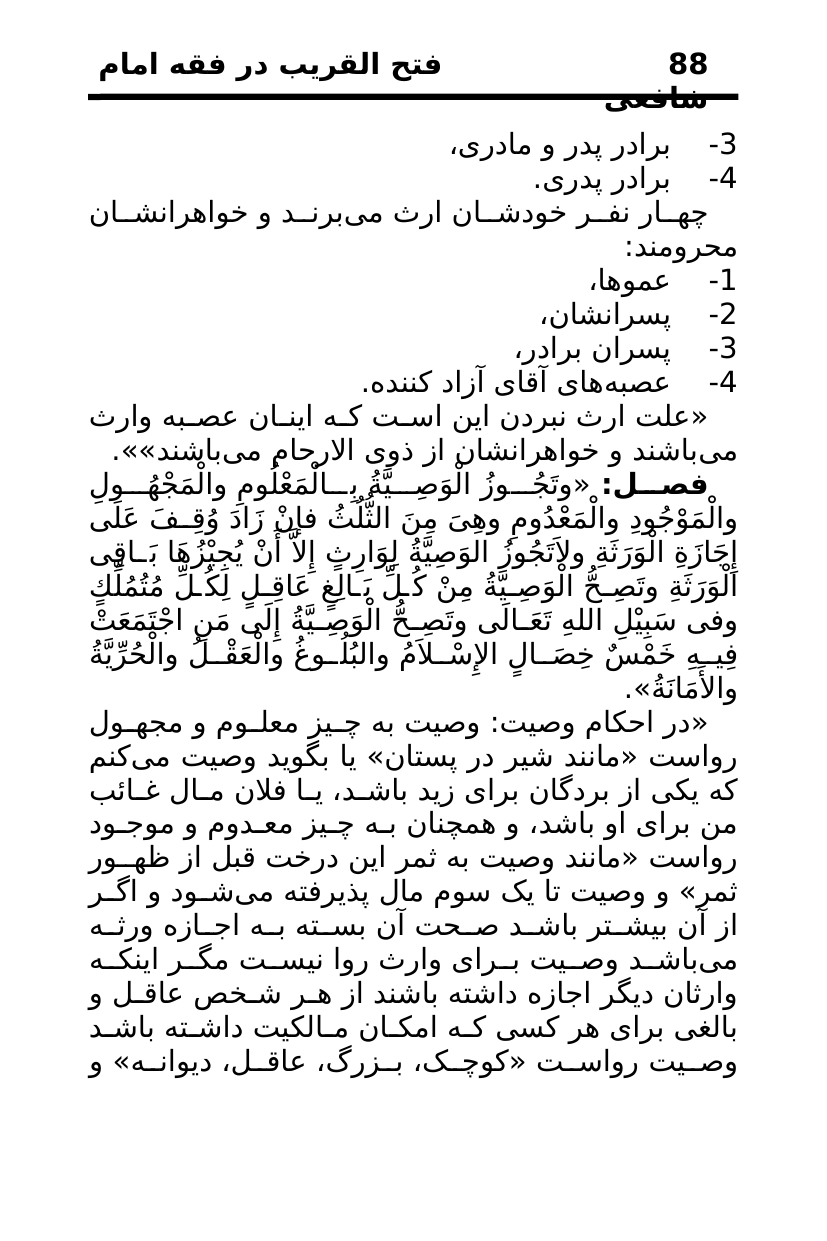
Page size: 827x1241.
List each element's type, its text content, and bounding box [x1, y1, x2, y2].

list برادر پدر و مادری، [89, 128, 708, 162]
list پسران برادر، [89, 331, 708, 365]
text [89, 705, 738, 1078]
list برادر پدری. [89, 162, 708, 196]
list عموها، [89, 263, 708, 297]
list عصبه‌های آقای آزاد کننده. [89, 365, 708, 399]
list پسرانشان، [89, 297, 708, 331]
text چهار نفر خودشان ارث می‌برند و خواهرانشان محرومند: [89, 196, 738, 263]
text فصل: «وتَجُوزُ الْوَصِيَّةُ بِالْمَعْلُومِ والْمَجْهُولِ والْمَوْجُودِ والْمَعْدُومِ وهِیَ مِنَ الثُّلُثُ فإنْ زَادَ وُقِفَ عَلَی إِجَازَةِ الْوَرَثَةِ ولاَتَجُوزُ الوَصِيَّةُ لِوَارِثٍ إِلاَّ أَنْ يُجِيْزُهَا بَاقِی الْوَرَثَةِ وتَصِحُّ الْوَصِيَّةُ مِنْ کُلِّ بَالِغٍ عَاقِلٍ لِکُلِّ مُتُمُلِّكٍ وفی سَبِيْلِ اللهِ تَعَالَی وتَصِحُّ الْوَصِيَّةُ إِلَی مَنِ اجْتَمَعَتْ فِيهِ خَمْسٌ خِصَالٍ الإِسْلاَمُ والبُلُوغُ والْعَقْلُ والْحُرِّيَّةُ والأَمَانَةُ». [89, 467, 738, 705]
text «علت ارث نبردن این است که اینان عصبه وارث می‌باشند و خواهرانشان از ذوی الارحام می‌باشند»». [89, 399, 738, 467]
